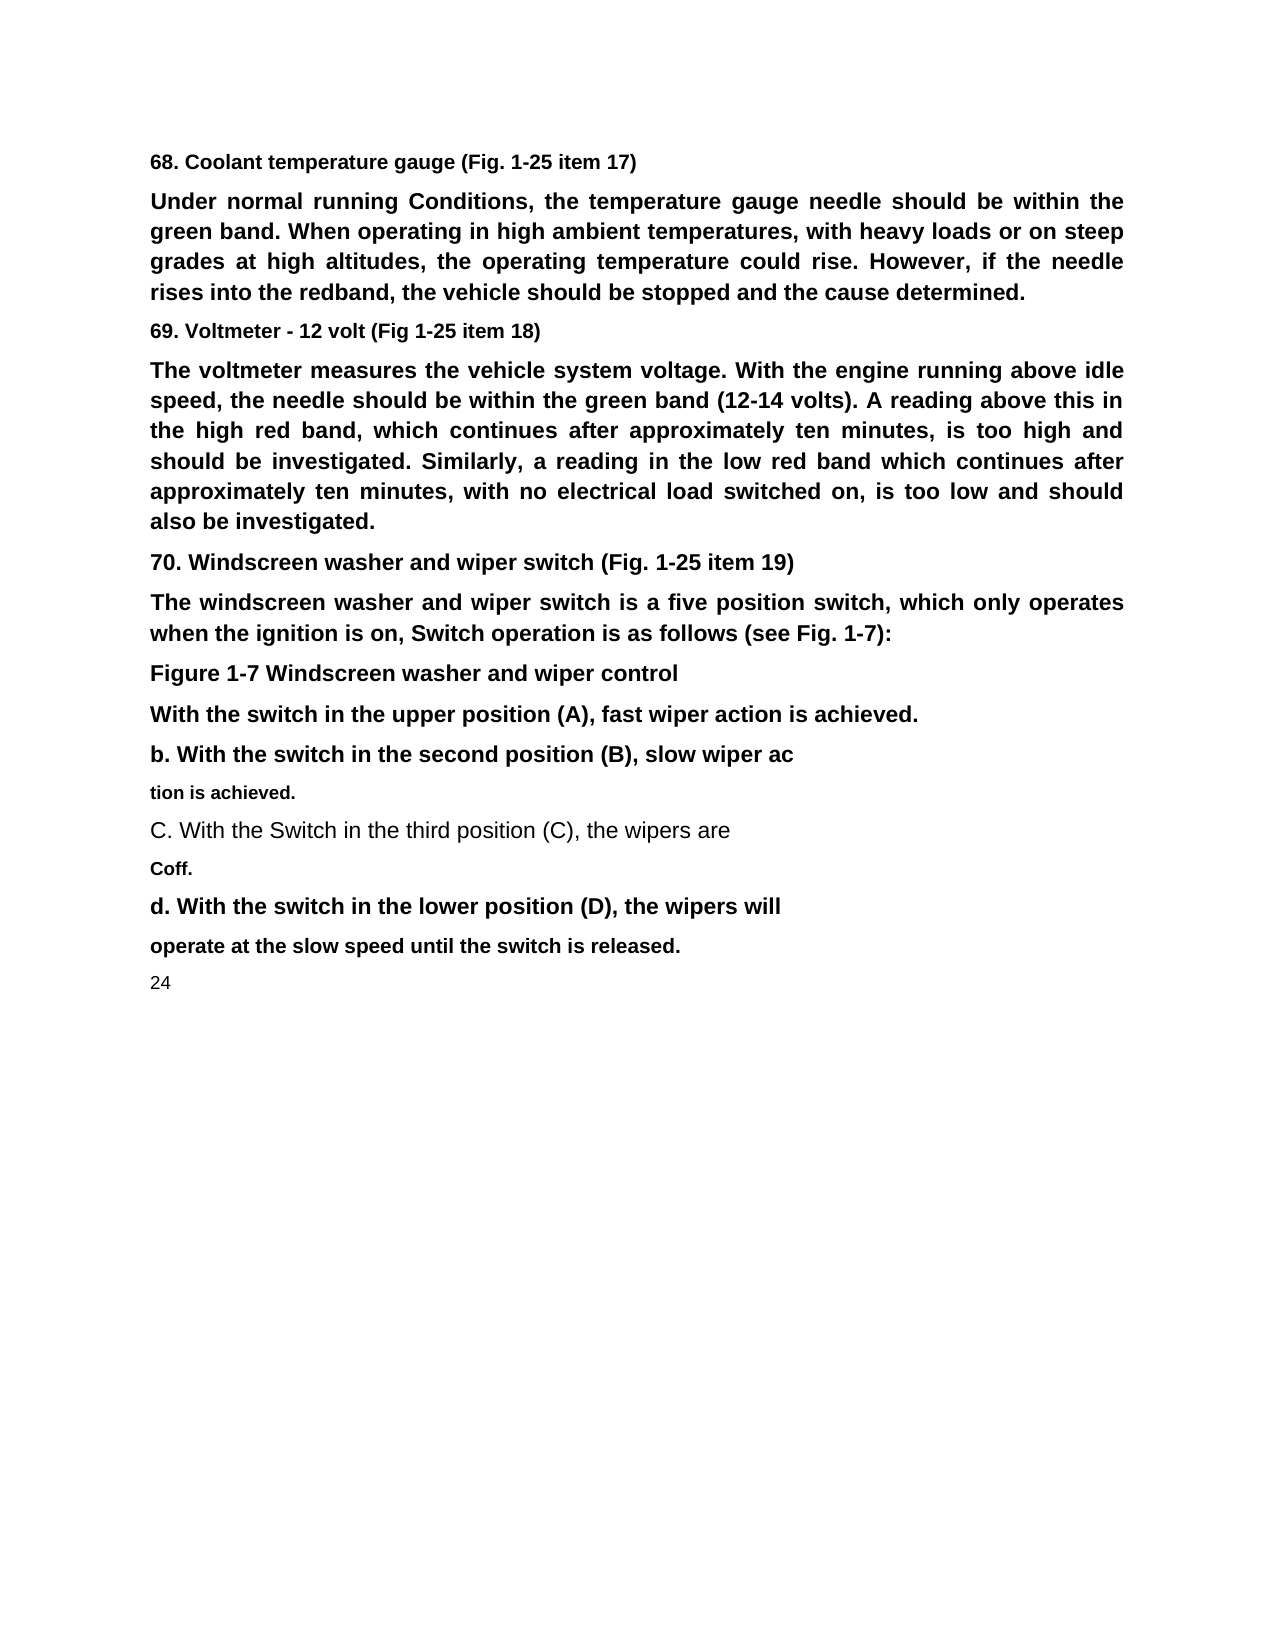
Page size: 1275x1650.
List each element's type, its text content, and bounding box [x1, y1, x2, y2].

text 68. Coolant temperature gauge (Fig. 1-25 item 17) [150, 150, 1125, 174]
text Figure 1-7 Windscreen washer and wiper control [150, 660, 1125, 687]
text 24 [150, 972, 1125, 993]
text tion is achieved. [150, 782, 1125, 804]
text operate at the slow speed until the switch is released. [150, 934, 1125, 958]
text d. With the switch in the lower position (D), the wipers will [150, 893, 1125, 919]
text With the switch in the upper position (A), fast wiper action is achieved. [150, 701, 1125, 727]
text b. With the switch in the second position (B), slow wiper ac [150, 741, 1125, 768]
text Under normal running Conditions, the temperature gauge needle should be within the green band. When operating in high ambient temperatures, with heavy loads or on steep grades at high altitudes, the operating temperature could rise. However, if the needle rises into the redband, the vehicle should be stopped and the cause determined. [150, 188, 1125, 305]
text 70. Windscreen washer and wiper switch (Fig. 1-25 item 19) [150, 549, 1125, 575]
text Coff. [150, 858, 1125, 879]
text The voltmeter measures the vehicle system voltage. With the engine running above idle speed, the needle should be within the green band (12-14 volts). A reading above this in the high red band, which continues after approximately ten minutes, is too high and should be investigated. Similarly, a reading in the low red band which continues after approximately ten minutes, with no electrical load switched on, is too low and should also be investigated. [150, 357, 1125, 534]
text 69. Voltmeter - 12 volt (Fig 1-25 item 18) [150, 319, 1125, 343]
text C. With the Switch in the third position (C), the wipers are [150, 817, 1125, 844]
text The windscreen washer and wiper switch is a five position switch, which only operates when the ignition is on, Switch operation is as follows (see Fig. 1-7): [150, 589, 1125, 646]
